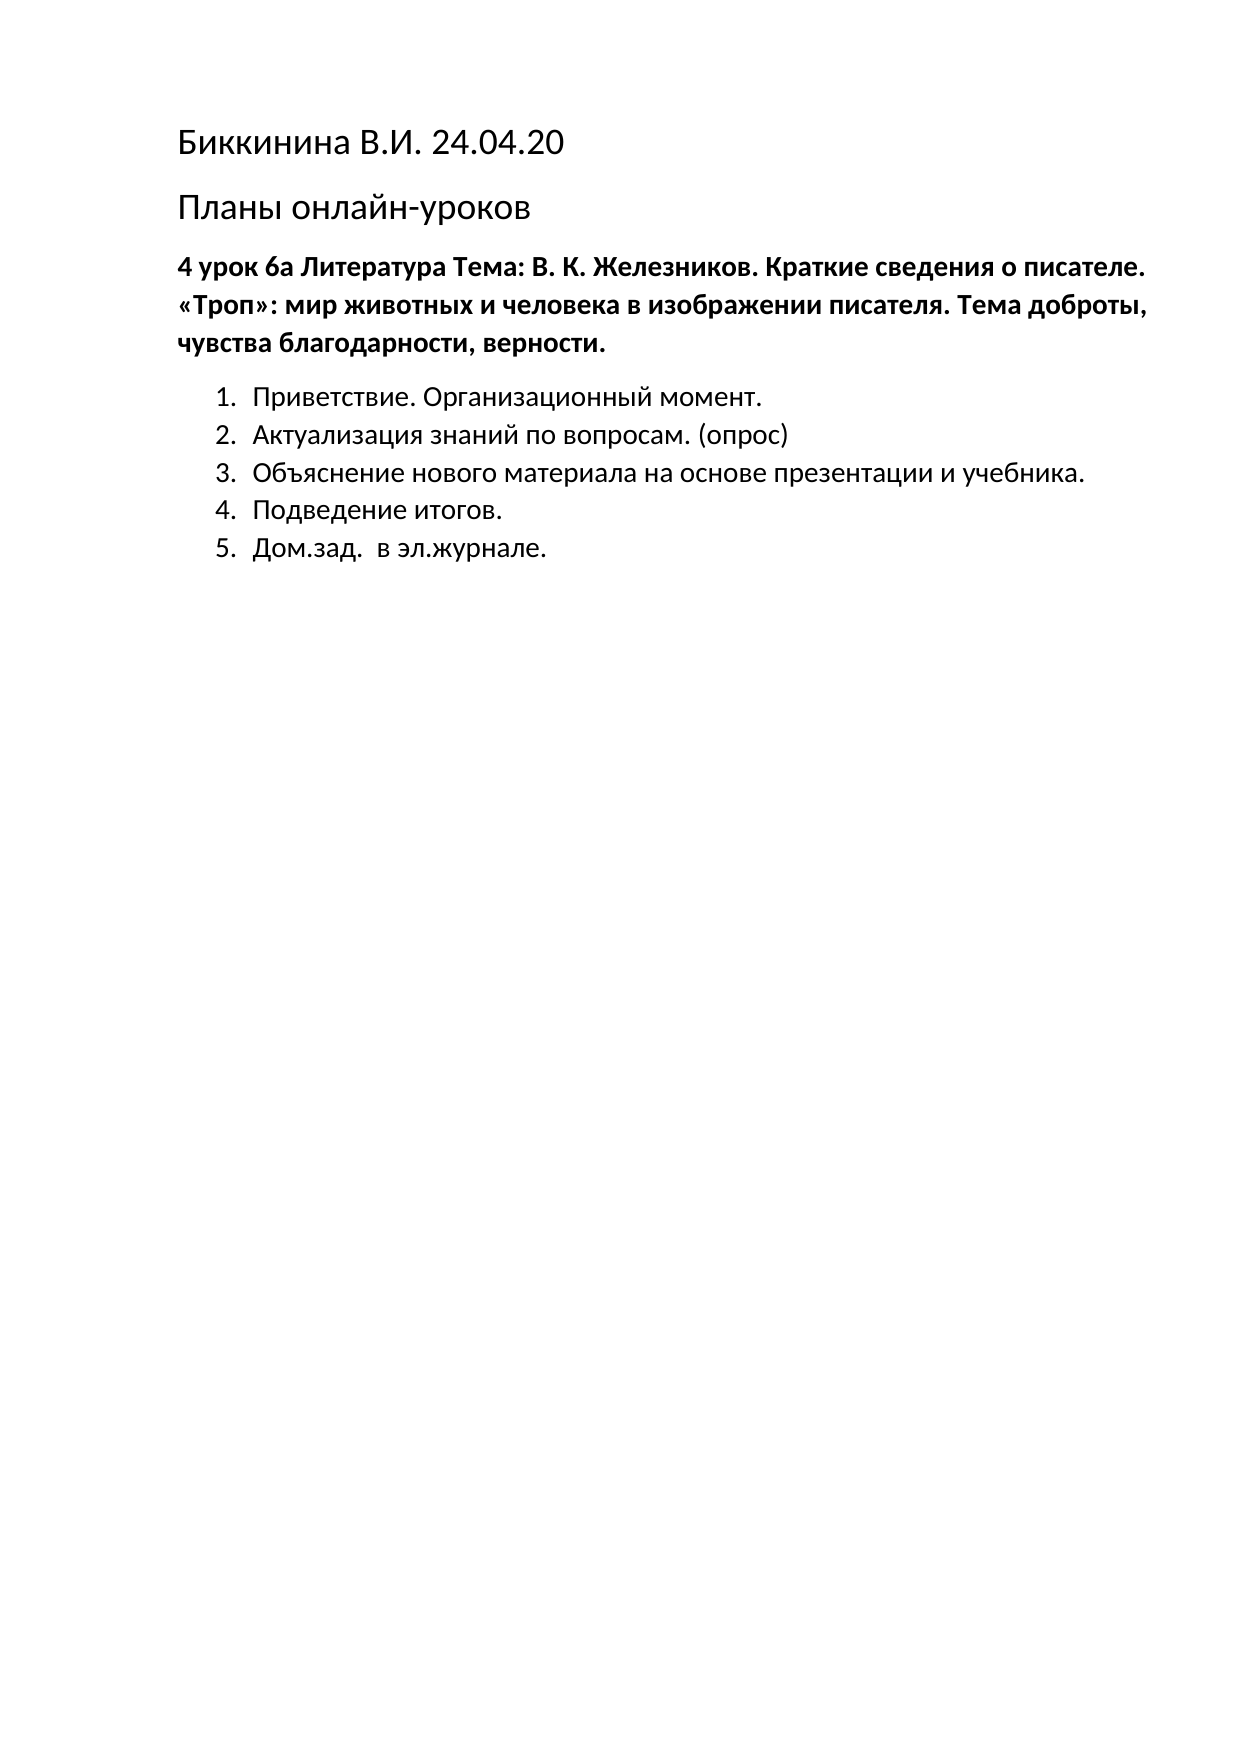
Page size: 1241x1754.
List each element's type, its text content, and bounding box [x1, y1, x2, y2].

list Объяснение нового материала на основе презентации и учебника. [215, 454, 1152, 489]
list Дом.зад. в эл.журнале. [215, 529, 1152, 565]
text Планы онлайн-уроков [177, 183, 1152, 229]
text 4 урок 6а Литература Тема: В. К. Железников. Краткие сведения о писателе. «Троп»: мир животных и человека в изображении писателя. Тема доброты, чувства благодарности, верности. [177, 248, 1152, 359]
text Биккинина В.И. 24.04.20 [177, 118, 1152, 164]
list Актуализация знаний по вопросам. (опрос) [215, 416, 1152, 452]
list Подведение итогов. [215, 491, 1152, 527]
list Приветствие. Организационный момент. [215, 378, 1152, 414]
